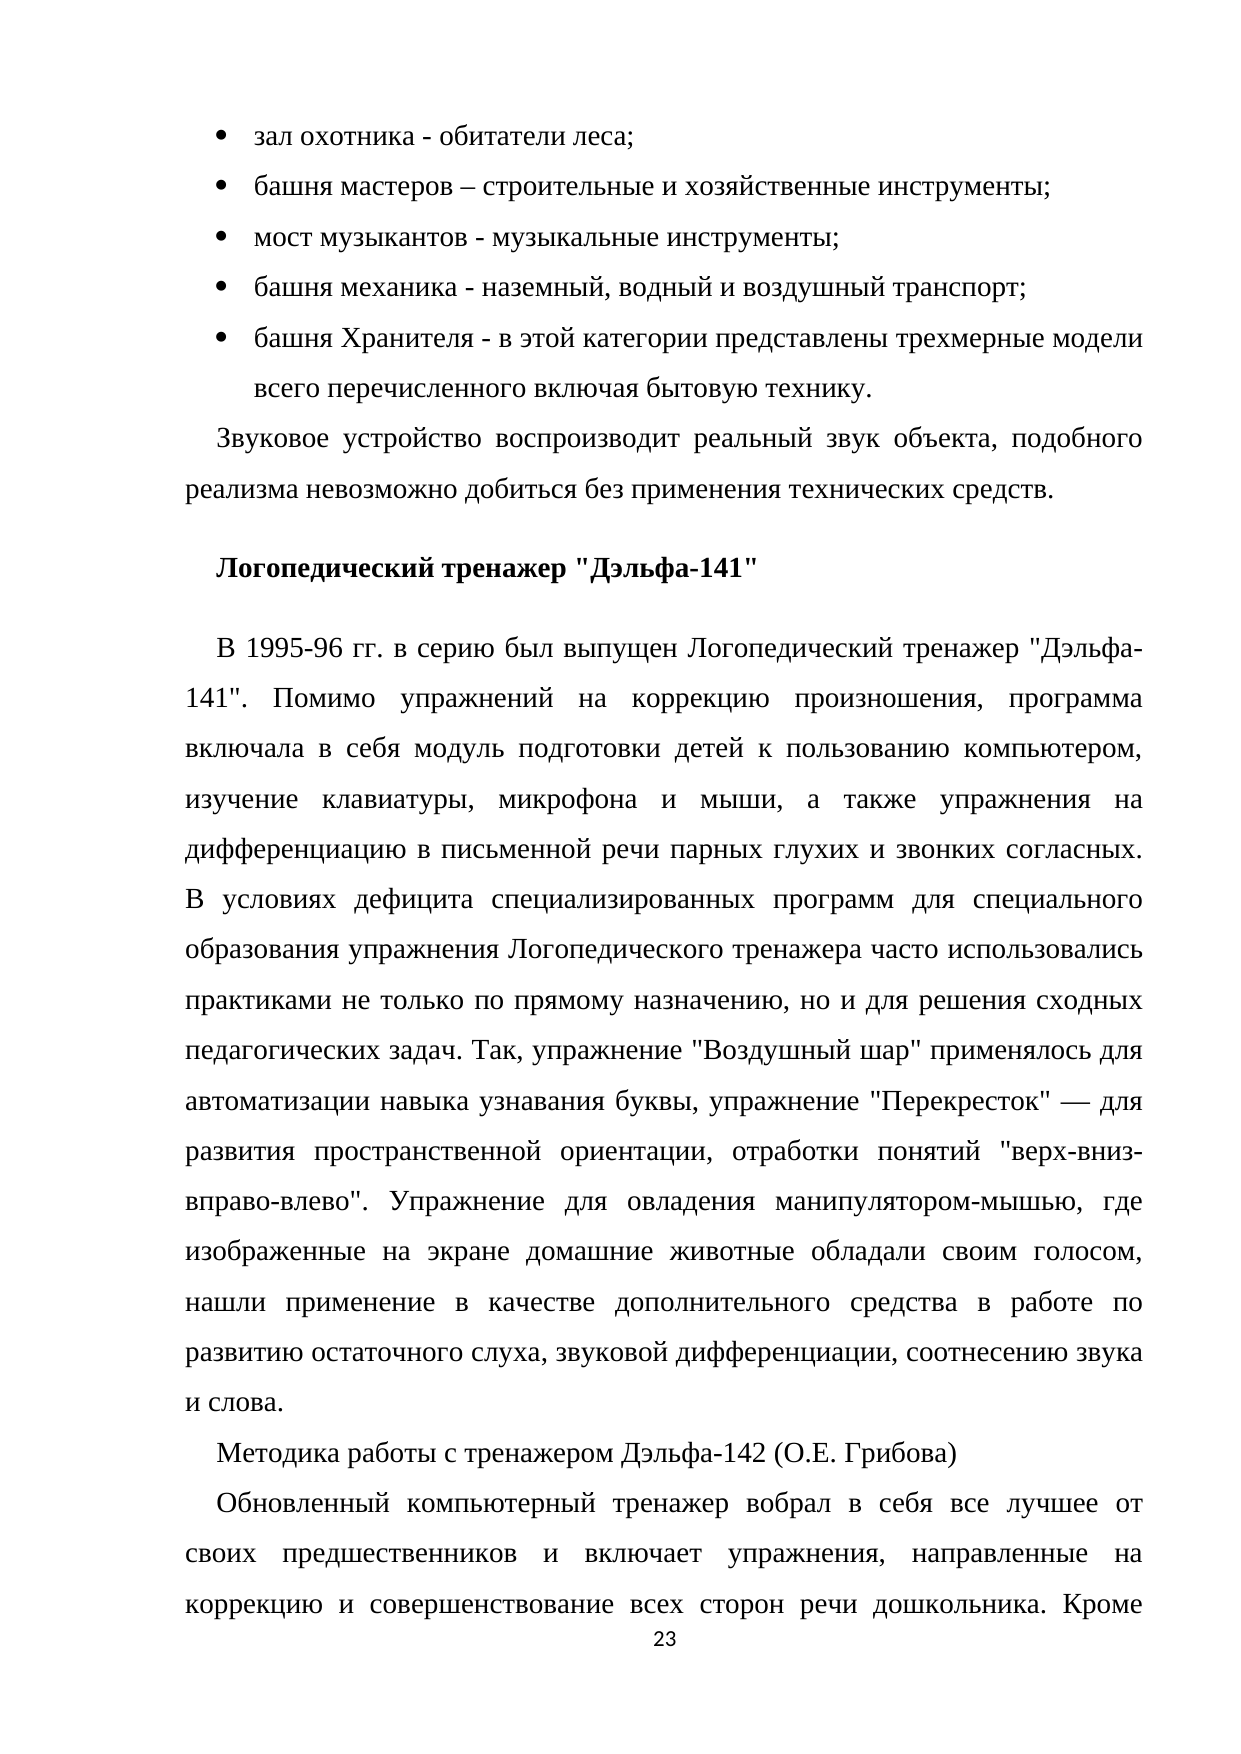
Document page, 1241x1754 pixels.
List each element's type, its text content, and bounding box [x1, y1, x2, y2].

text Методика работы с тренажером Дэльфа-142 (О.Е. Грибова) [185, 1435, 1144, 1468]
list башня мастеров – строительные и хозяйственные инструменты; [216, 168, 1144, 202]
list башня Хранителя - в этой категории представлены трехмерные модели всего перечисленного включая бытовую технику. [216, 320, 1144, 404]
list мост музыкантов - музыкальные инструменты; [216, 219, 1144, 253]
list зал охотника - обитатели леса; [216, 118, 1144, 152]
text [185, 1485, 1144, 1619]
list башня механика - наземный, водный и воздушный транспорт; [216, 269, 1144, 303]
text Звуковое устройство воспроизводит реальный звук объекта, подобного реализма невозможно добиться без применения технических средств. [185, 421, 1144, 504]
text Логопедический тренажер "Дэльфа-141" [185, 550, 1144, 584]
text В 1995-96 гг. в серию был выпущен Логопедический тренажер "Дэльфа-141". Помимо упражнений на коррекцию произношения, программа включала в себя модуль подготовки детей к пользованию компьютером, изучение клавиатуры, микрофона и мыши, а также упражнения на дифференциацию в письменной речи парных глухих и звонких согласных. В условиях дефицита специализированных программ для специального образования упражнения Логопедического тренажера часто использовались практиками не только по прямому назначению, но и для решения сходных педагогических задач. Так, упражнение "Воздушный шар" применялось для автоматизации навыка узнавания буквы, упражнение "Перекресток" — для развития пространственной ориентации, отработки понятий "верх-вниз-вправо-влево". Упражнение для овладения манипулятором-мышью, где изображенные на экране домашние животные обладали своим голосом, нашли применение в качестве дополнительного средства в работе по развитию остаточного слуха, звуковой дифференциации, соотнесению звука и слова. [185, 630, 1144, 1418]
